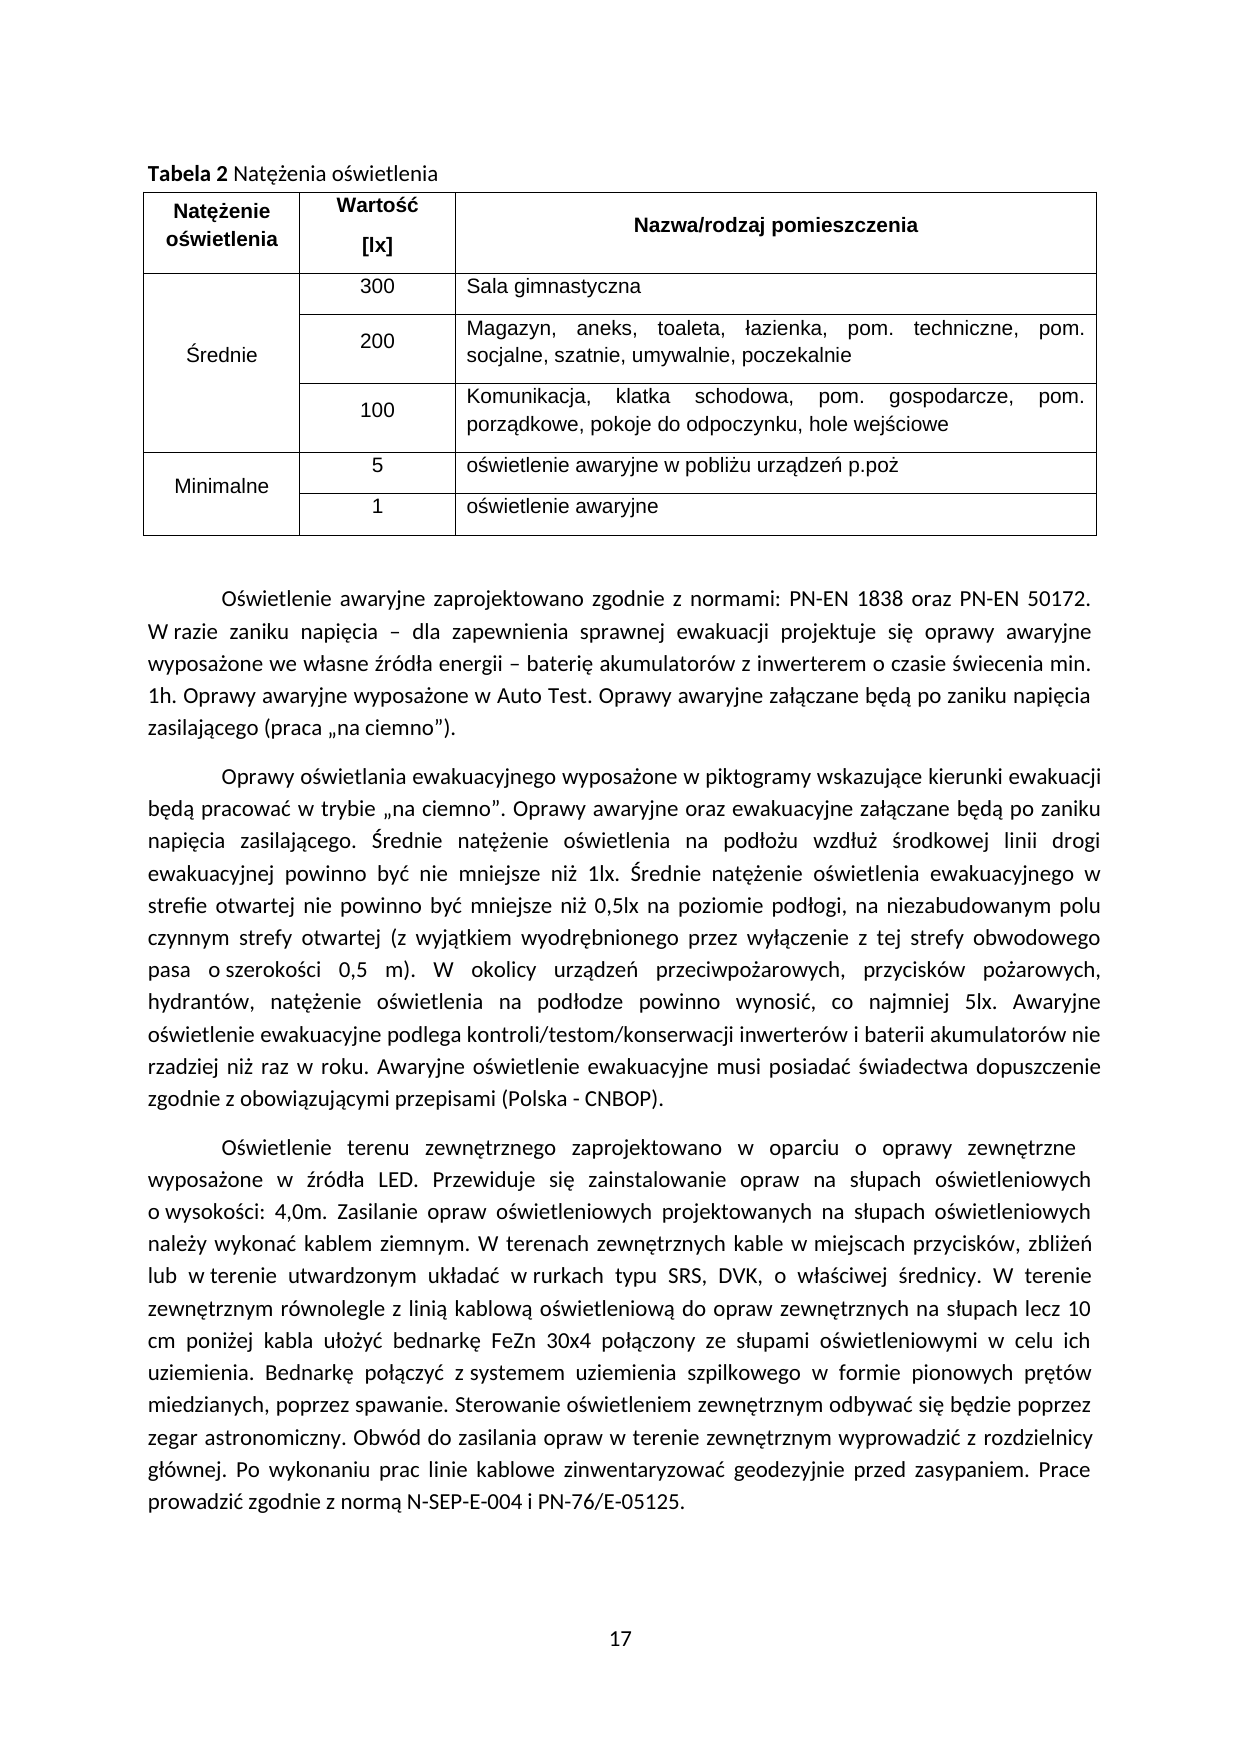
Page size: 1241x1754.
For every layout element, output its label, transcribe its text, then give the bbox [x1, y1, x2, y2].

table_cell oświetlenie awaryjne w pobliżu urządzeń p.poż [456, 453, 1096, 493]
table_cell Komunikacja, klatka schodowa, pom. gospodarcze, pom. porządkowe, pokoje do odpoczynku, hole wejściowe [456, 384, 1096, 452]
table_cell 300 [300, 274, 455, 314]
table_cell Magazyn, aneks, toaleta, łazienka, pom. techniczne, pom. socjalne, szatnie, umywalnie, poczekalnie [456, 315, 1096, 383]
table_cell oświetlenie awaryjne [456, 494, 1096, 535]
text Oprawy oświetlania ewakuacyjnego wyposażone w piktogramy wskazujące kierunki ewakuacji będą pracować w trybie „na ciemno”. Oprawy awaryjne oraz ewakuacyjne załączane będą po zaniku napięcia zasilającego. Średnie natężenie oświetlenia na podłożu wzdłuż środkowej linii drogi ewakuacyjnej powinno być nie mniejsze niż 1lx. Średnie natężenie oświetlenia ewakuacyjnego w strefie otwartej nie powinno być mniejsze niż 0,5lx na poziomie podłogi, na niezabudowanym polu czynnym strefy otwartej (z wyjątkiem wyodrębnionego przez wyłączenie z tej strefy obwodowego pasa o szerokości 0,5 m). W okolicy urządzeń przeciwpożarowych, przycisków pożarowych, hydrantów, natężenie oświetlenia na podłodze powinno wynosić, co najmniej 5lx. Awaryjne oświetlenie ewakuacyjne podlega kontroli/testom/konserwacji inwerterów i baterii akumulatorów nie rzadziej niż raz w roku. Awaryjne oświetlenie ewakuacyjne musi posiadać świadectwa dopuszczenie zgodnie z obowiązującymi przepisami (Polska - CNBOP). [148, 762, 1103, 1112]
text Oświetlenie awaryjne zaprojektowano zgodnie z normami: PN-EN 1838 oraz PN-EN 50172. W razie zaniku napięcia – dla zapewnienia sprawnej ewakuacji projektuje się oprawy awaryjne wyposażone we własne źródła energii – baterię akumulatorów z inwerterem o czasie świecenia min. 1h. Oprawy awaryjne wyposażone w Auto Test. Oprawy awaryjne załączane będą po zaniku napięcia zasilającego (praca „na ciemno”). [148, 584, 1093, 741]
table_cell Sala gimnastyczna [456, 274, 1096, 314]
text Oświetlenie terenu zewnętrznego zaprojektowano w oparciu o oprawy zewnętrzne wyposażone w źródła LED. Przewiduje się zainstalowanie opraw na słupach oświetleniowych o wysokości: 4,0m. Zasilanie opraw oświetleniowych projektowanych na słupach oświetleniowych należy wykonać kablem ziemnym. W terenach zewnętrznych kable w miejscach przycisków, zbliżeń lub w terenie utwardzonym układać w rurkach typu SRS, DVK, o właściwej średnicy. W terenie zewnętrznym równolegle z linią kablową oświetleniową do opraw zewnętrznych na słupach lecz 10 cm poniżej kabla ułożyć bednarkę FeZn 30x4 połączony ze słupami oświetleniowymi w celu ich uziemienia. Bednarkę połączyć z systemem uziemienia szpilkowego w formie pionowych prętów miedzianych, poprzez spawanie. Sterowanie oświetleniem zewnętrznym odbywać się będzie poprzez zegar astronomiczny. Obwód do zasilania opraw w terenie zewnętrznym wyprowadzić z rozdzielnicy głównej. Po wykonaniu prac linie kablowe zinwentaryzować geodezyjnie przed zasypaniem. Prace prowadzić zgodnie z normą N-SEP-E-004 i PN-76/E-05125. [148, 1133, 1093, 1515]
text Tabela 2 Natężenia oświetlenia [148, 159, 1093, 187]
table_header Wartość [lx] [300, 193, 455, 273]
table_header Nazwa/rodzaj pomieszczenia [456, 193, 1096, 273]
table_cell 1 [300, 494, 455, 535]
table_cell 100 [300, 384, 455, 452]
table_cell Średnie [144, 274, 299, 452]
table_header Natężenie oświetlenia [144, 193, 299, 273]
table_cell 200 [300, 315, 455, 383]
table_cell Minimalne [144, 453, 299, 535]
table_cell 5 [300, 453, 455, 493]
